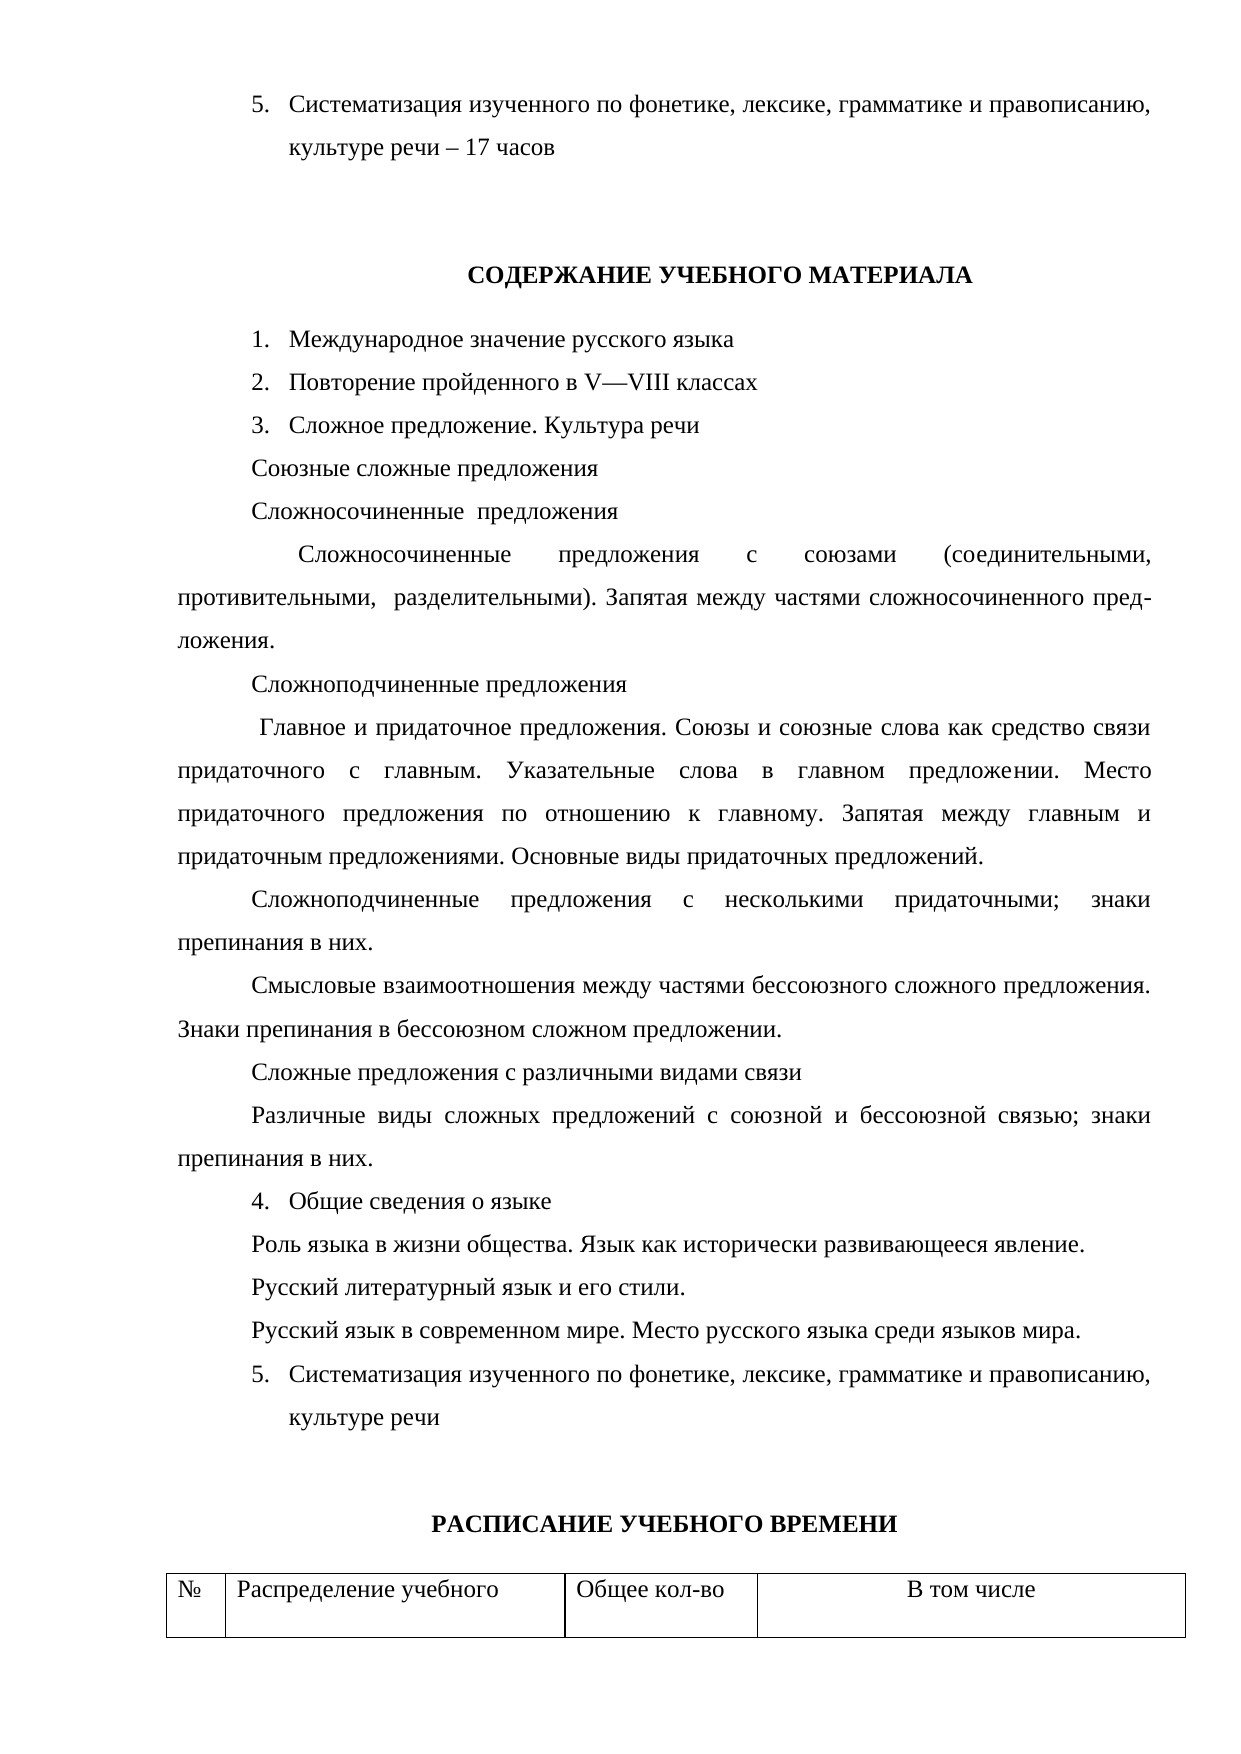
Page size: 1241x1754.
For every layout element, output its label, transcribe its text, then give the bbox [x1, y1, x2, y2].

text Сложные предложения с различными видами связи [177, 1057, 1152, 1086]
list Систематизация изученного по фонетике, лексике, грамматике и правописанию, культуре речи – 17 часов [251, 89, 1152, 161]
table_header № [167, 1574, 225, 1637]
text РАСПИСАНИЕ УЧЕБНОГО ВРЕМЕНИ [177, 1509, 1152, 1538]
text Главное и придаточное предложения. Союзы и союзные слова как средство связи придаточного с главным. Указательные слова в главном предложении. Место придаточного предложения по отношению к главному. Запятая между главным и придаточным предложениями. Основные виды придаточных предложений. [177, 712, 1152, 870]
list Общие сведения о языке [251, 1186, 1152, 1215]
text Сложноподчиненные предложения [177, 669, 1152, 697]
text Союзные сложные предложения [177, 453, 1152, 482]
text Роль языка в жизни общества. Язык как исторически развивающееся явление. [177, 1229, 1152, 1258]
text Различные виды сложных предложений с союзной и бессоюзной связью; знаки препинания в них. [177, 1100, 1152, 1172]
table_header В том числе [758, 1574, 1185, 1637]
text СОДЕРЖАНИЕ УЧЕБНОГО МАТЕРИАЛА [288, 260, 1152, 288]
text Сложносочиненные предложения с союзами (соединительными, противительными, разделительными). Запятая между частями сложносочиненного предложения. [177, 539, 1152, 654]
text Сложносочиненные предложения [177, 496, 1152, 525]
text Русский литературный язык и его стили. [177, 1272, 1152, 1301]
list Повторение пройденного в V—VIII классах [251, 367, 1152, 396]
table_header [226, 1574, 564, 1637]
list Систематизация изученного по фонетике, лексике, грамматике и правописанию, культуре речи [251, 1359, 1152, 1431]
list Сложное предложение. Культура речи [251, 410, 1152, 439]
text Русский язык в современном мире. Место русского языка среди языков мира. [177, 1316, 1152, 1344]
text Сложноподчиненные предложения с несколькими придаточными; знаки препинания в них. [177, 884, 1152, 956]
list Международное значение русского языка [251, 324, 1152, 352]
text Смысловые взаимоотношения между частями бессоюзного сложного предложения. Знаки препинания в бессоюзном сложном предложении. [177, 971, 1152, 1042]
table_header Общее кол-во часов [566, 1574, 757, 1637]
